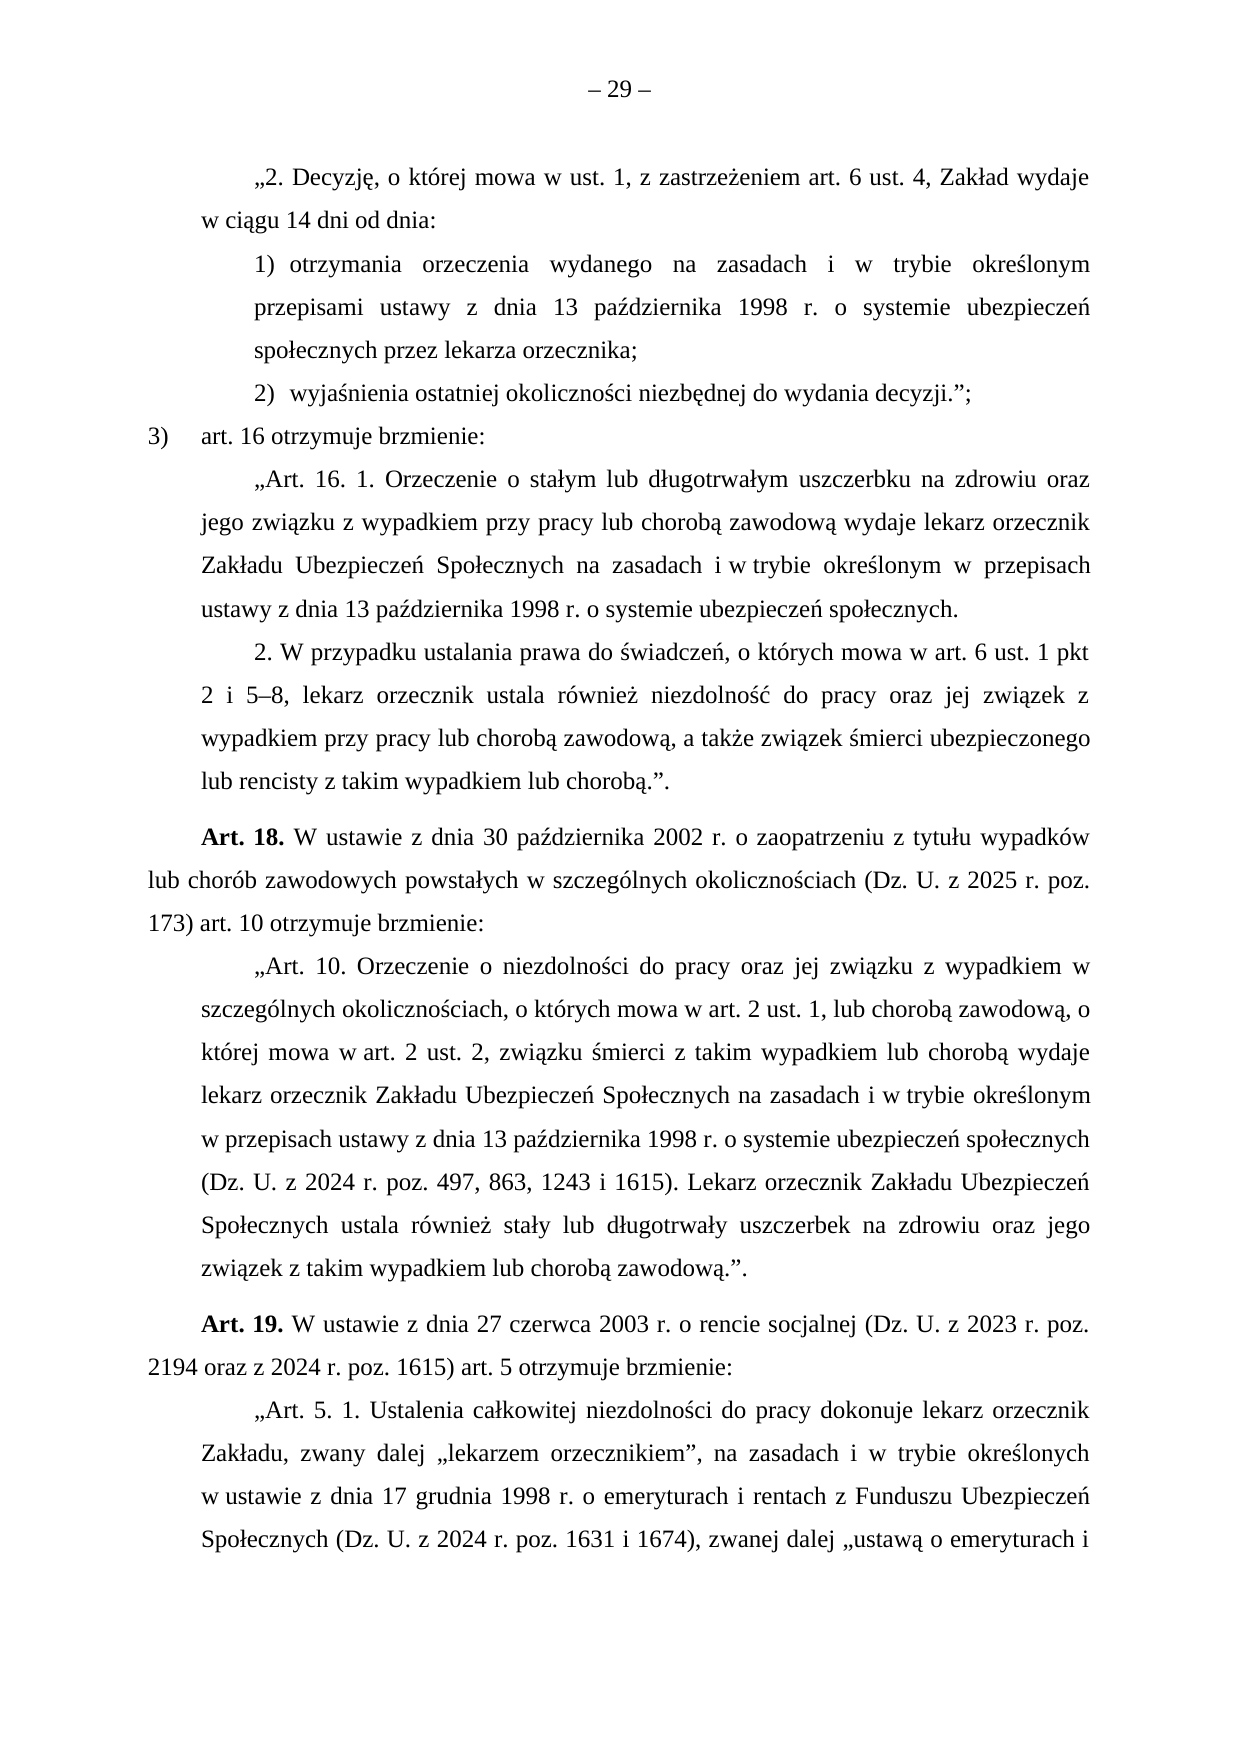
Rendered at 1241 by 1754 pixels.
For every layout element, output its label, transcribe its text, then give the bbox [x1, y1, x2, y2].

text 1) otrzymania orzeczenia wydanego na zasadach i w trybie określonym przepisami ustawy z dnia 13 października 1998 r. o systemie ubezpieczeń społecznych przez lekarza orzecznika; [254, 249, 1091, 364]
text 2) wyjaśnienia ostatniej okoliczności niezbędnej do wydania decyzji.”; [254, 378, 1091, 407]
text Art. 18. W ustawie z dnia 30 października 2002 r. o zaopatrzeniu z tytułu wypadków lub chorób zawodowych powstałych w szczególnych okolicznościach (Dz. U. z 2025 r. poz. 173) art. 10 otrzymuje brzmienie: [148, 822, 1091, 937]
text „Art. 10. Orzeczenie o niezdolności do pracy oraz jej związku z wypadkiem w szczególnych okolicznościach, o których mowa w art. 2 ust. 1, lub chorobą zawodową, o której mowa w art. 2 ust. 2, związku śmierci z takim wypadkiem lub chorobą wydaje lekarz orzecznik Zakładu Ubezpieczeń Społecznych na zasadach i w trybie określonym w przepisach ustawy z dnia 13 października 1998 r. o systemie ubezpieczeń społecznych (Dz. U. z 2024 r. poz. 497, 863, 1243 i 1615). Lekarz orzecznik Zakładu Ubezpieczeń Społecznych ustala również stały lub długotrwały uszczerbek na zdrowiu oraz jego związek z takim wypadkiem lub chorobą zawodową.”. [201, 951, 1091, 1282]
text 2. W przypadku ustalania prawa do świadczeń, o których mowa w art. 6 ust. 1 pkt 2 i 5–8, lekarz orzecznik ustala również niezdolność do pracy oraz jej związek z wypadkiem przy pracy lub chorobą zawodową, a także związek śmierci ubezpieczonego lub rencisty z takim wypadkiem lub chorobą.”. [201, 637, 1091, 795]
text „2. Decyzję, o której mowa w ust. 1, z zastrzeżeniem art. 6 ust. 4, Zakład wydaje w ciągu 14 dni od dnia: [201, 162, 1091, 234]
text Art. 19. W ustawie z dnia 27 czerwca 2003 r. o rencie socjalnej (Dz. U. z 2023 r. poz. 2194 oraz z 2024 r. poz. 1615) art. 5 otrzymuje brzmienie: [148, 1309, 1091, 1381]
text „Art. 16. 1. Orzeczenie o stałym lub długotrwałym uszczerbku na zdrowiu oraz jego związku z wypadkiem przy pracy lub chorobą zawodową wydaje lekarz orzecznik Zakładu Ubezpieczeń Społecznych na zasadach i w trybie określonym w przepisach ustawy z dnia 13 października 1998 r. o systemie ubezpieczeń społecznych. [201, 464, 1091, 622]
text 3) art. 16 otrzymuje brzmienie: [148, 421, 1091, 450]
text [201, 1395, 1091, 1553]
